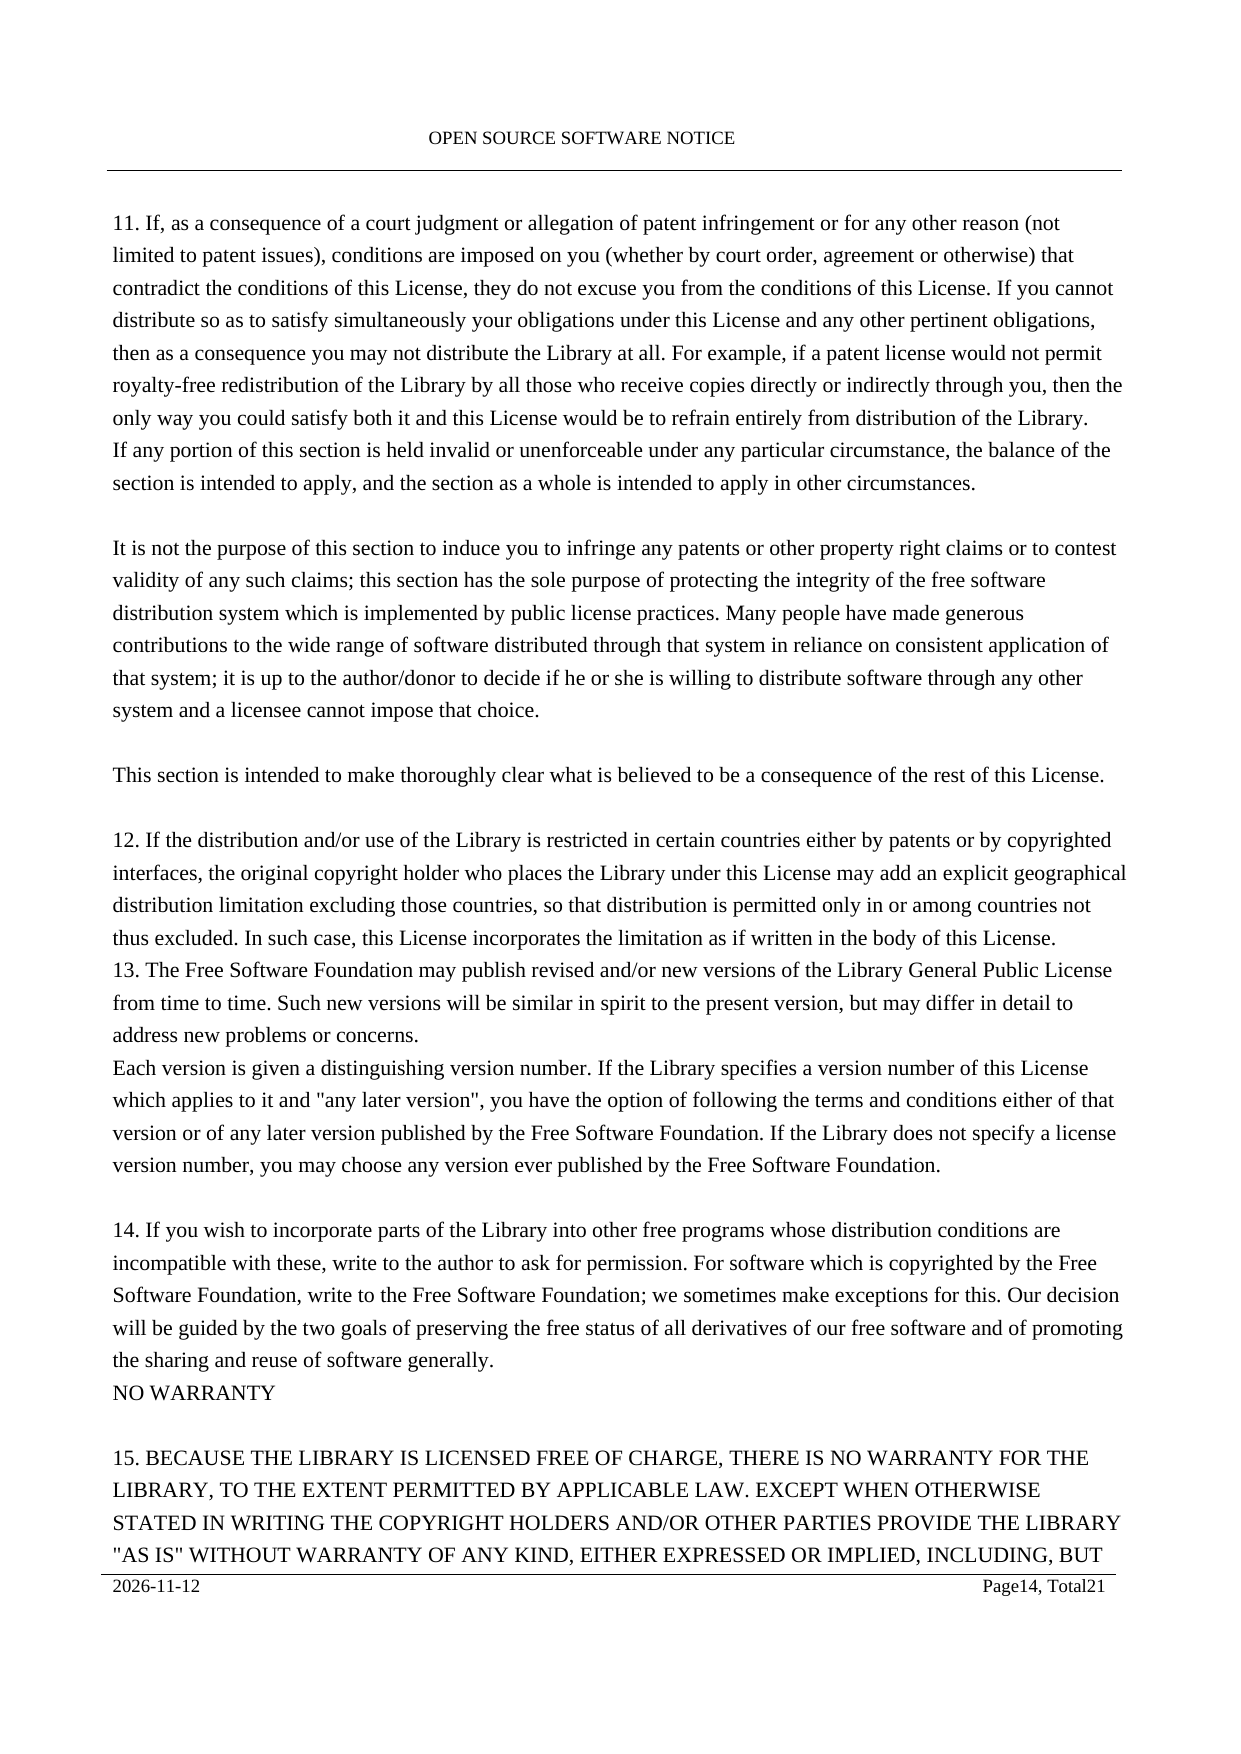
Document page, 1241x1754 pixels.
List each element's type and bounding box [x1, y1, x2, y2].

text [112, 206, 1128, 1571]
